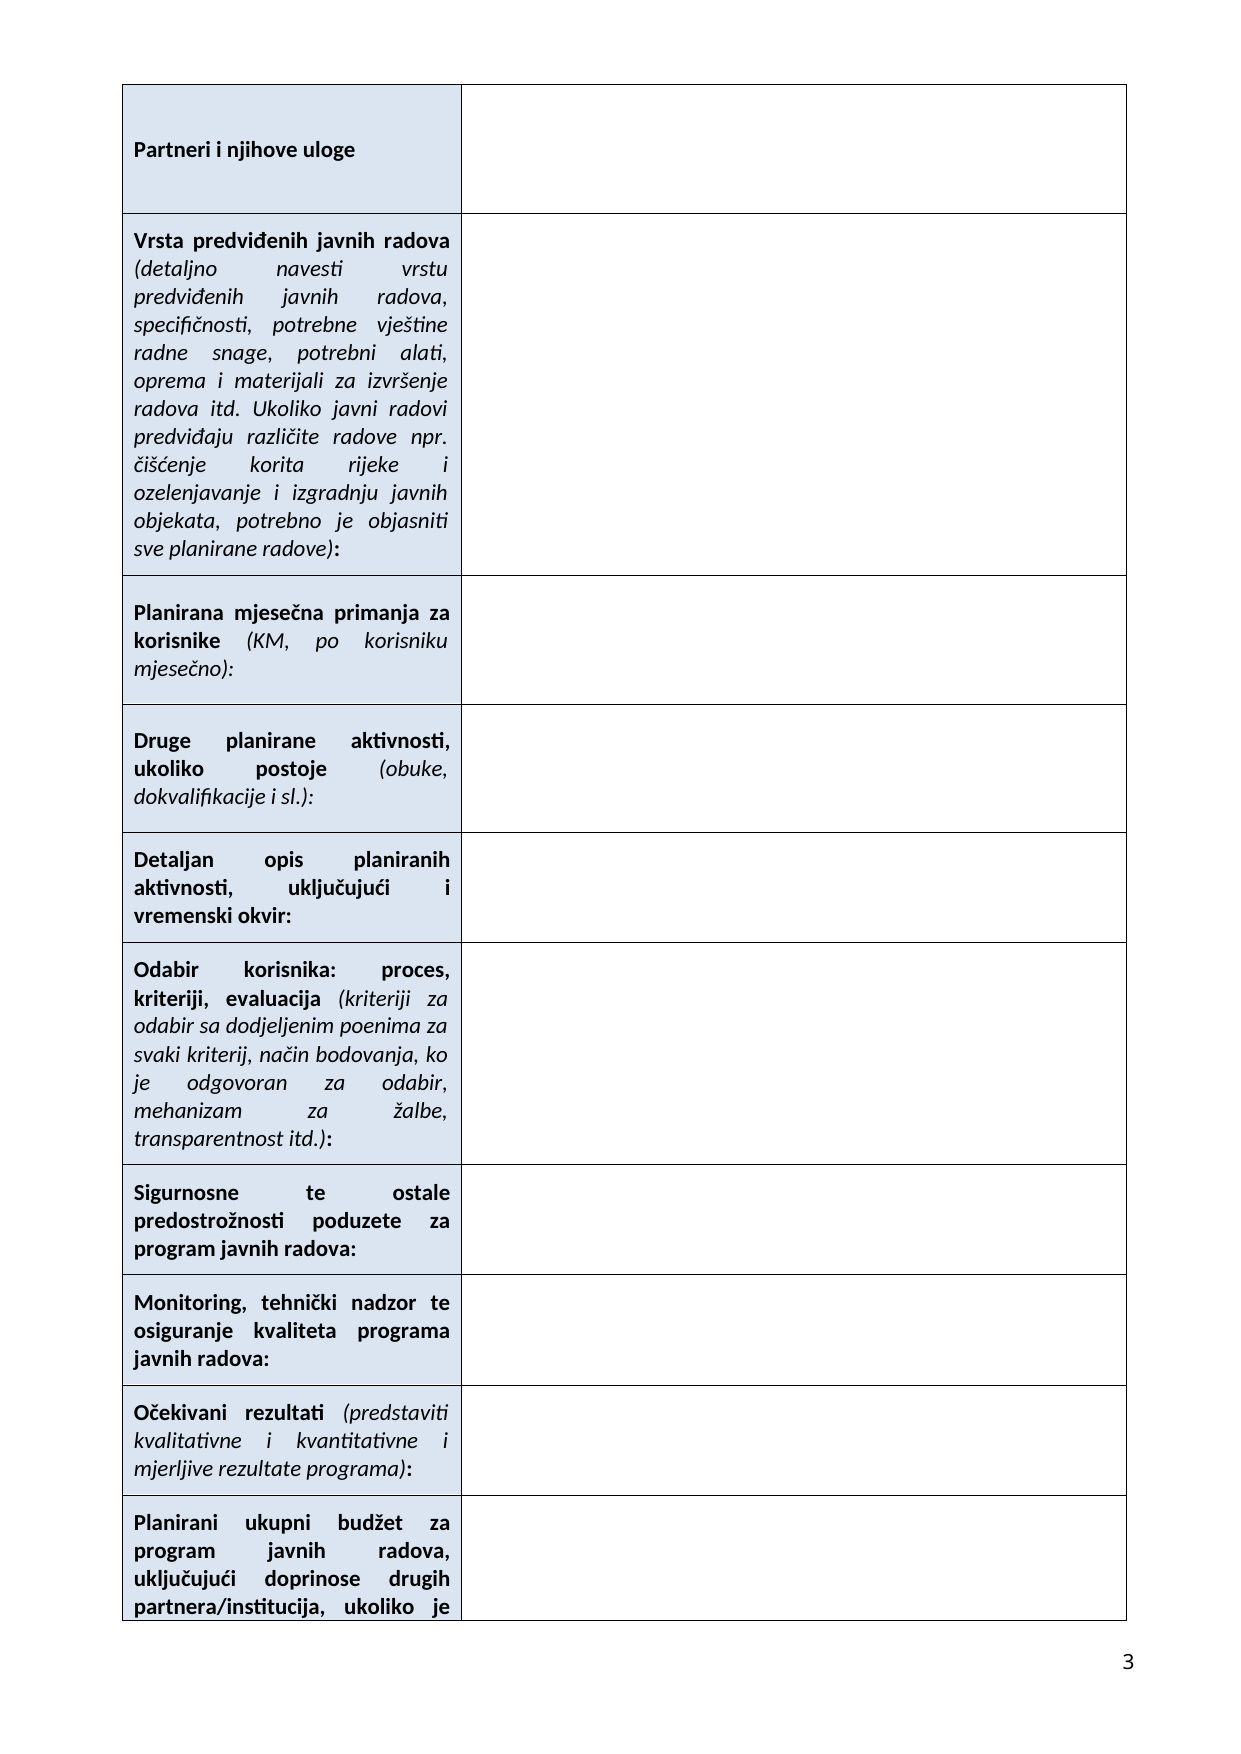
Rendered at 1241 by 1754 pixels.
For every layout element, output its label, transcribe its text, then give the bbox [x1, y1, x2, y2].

table_cell [462, 1165, 1126, 1274]
table_cell [462, 1275, 1126, 1384]
table_cell Vrsta predviđenih javnih radova (detaljno navesti vrstu predviđenih javnih radova, specifičnosti, potrebne vještine radne snage, potrebni alati, oprema i materijali za izvršenje radova itd. Ukoliko javni radovi predviđaju različite radove npr. čišćenje korita rijeke i ozelenjavanje i izgradnju javnih objekata, potrebno je objasniti sve planirane radove): [123, 214, 461, 575]
table_cell Druge planirane aktivnosti, ukoliko postoje (obuke, dokvalifikacije i sl.): [123, 705, 461, 832]
table_cell Planirana mjesečna primanja za korisnike (KM, po korisniku mjesečno): [123, 576, 461, 703]
table_cell [462, 943, 1126, 1164]
table_cell [462, 214, 1126, 575]
table_cell [462, 705, 1126, 832]
table_cell [462, 1386, 1126, 1494]
table_cell Detaljan opis planiranih aktivnosti, uključujući i vremenski okvir: [123, 833, 461, 942]
table_cell Partneri i njihove uloge [123, 85, 461, 213]
table_cell [462, 85, 1126, 213]
table_cell [462, 833, 1126, 942]
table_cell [123, 1496, 461, 1620]
table_cell Očekivani rezultati (predstaviti kvalitativne i kvantitativne i mjerljive rezultate programa): [123, 1386, 461, 1494]
table_cell Sigurnosne te ostale predostrožnosti poduzete za program javnih radova: [123, 1165, 461, 1274]
table_cell Odabir korisnika: proces, kriteriji, evaluacija (kriteriji za odabir sa dodjeljenim poenima za svaki kriterij, način bodovanja, ko je odgovoran za odabir, mehanizam za žalbe, transparentnost itd.): [123, 943, 461, 1164]
table_cell [462, 576, 1126, 703]
table_cell [462, 1496, 1126, 1620]
table_cell Monitoring, tehnički nadzor te osiguranje kvaliteta programa javnih radova: [123, 1275, 461, 1384]
